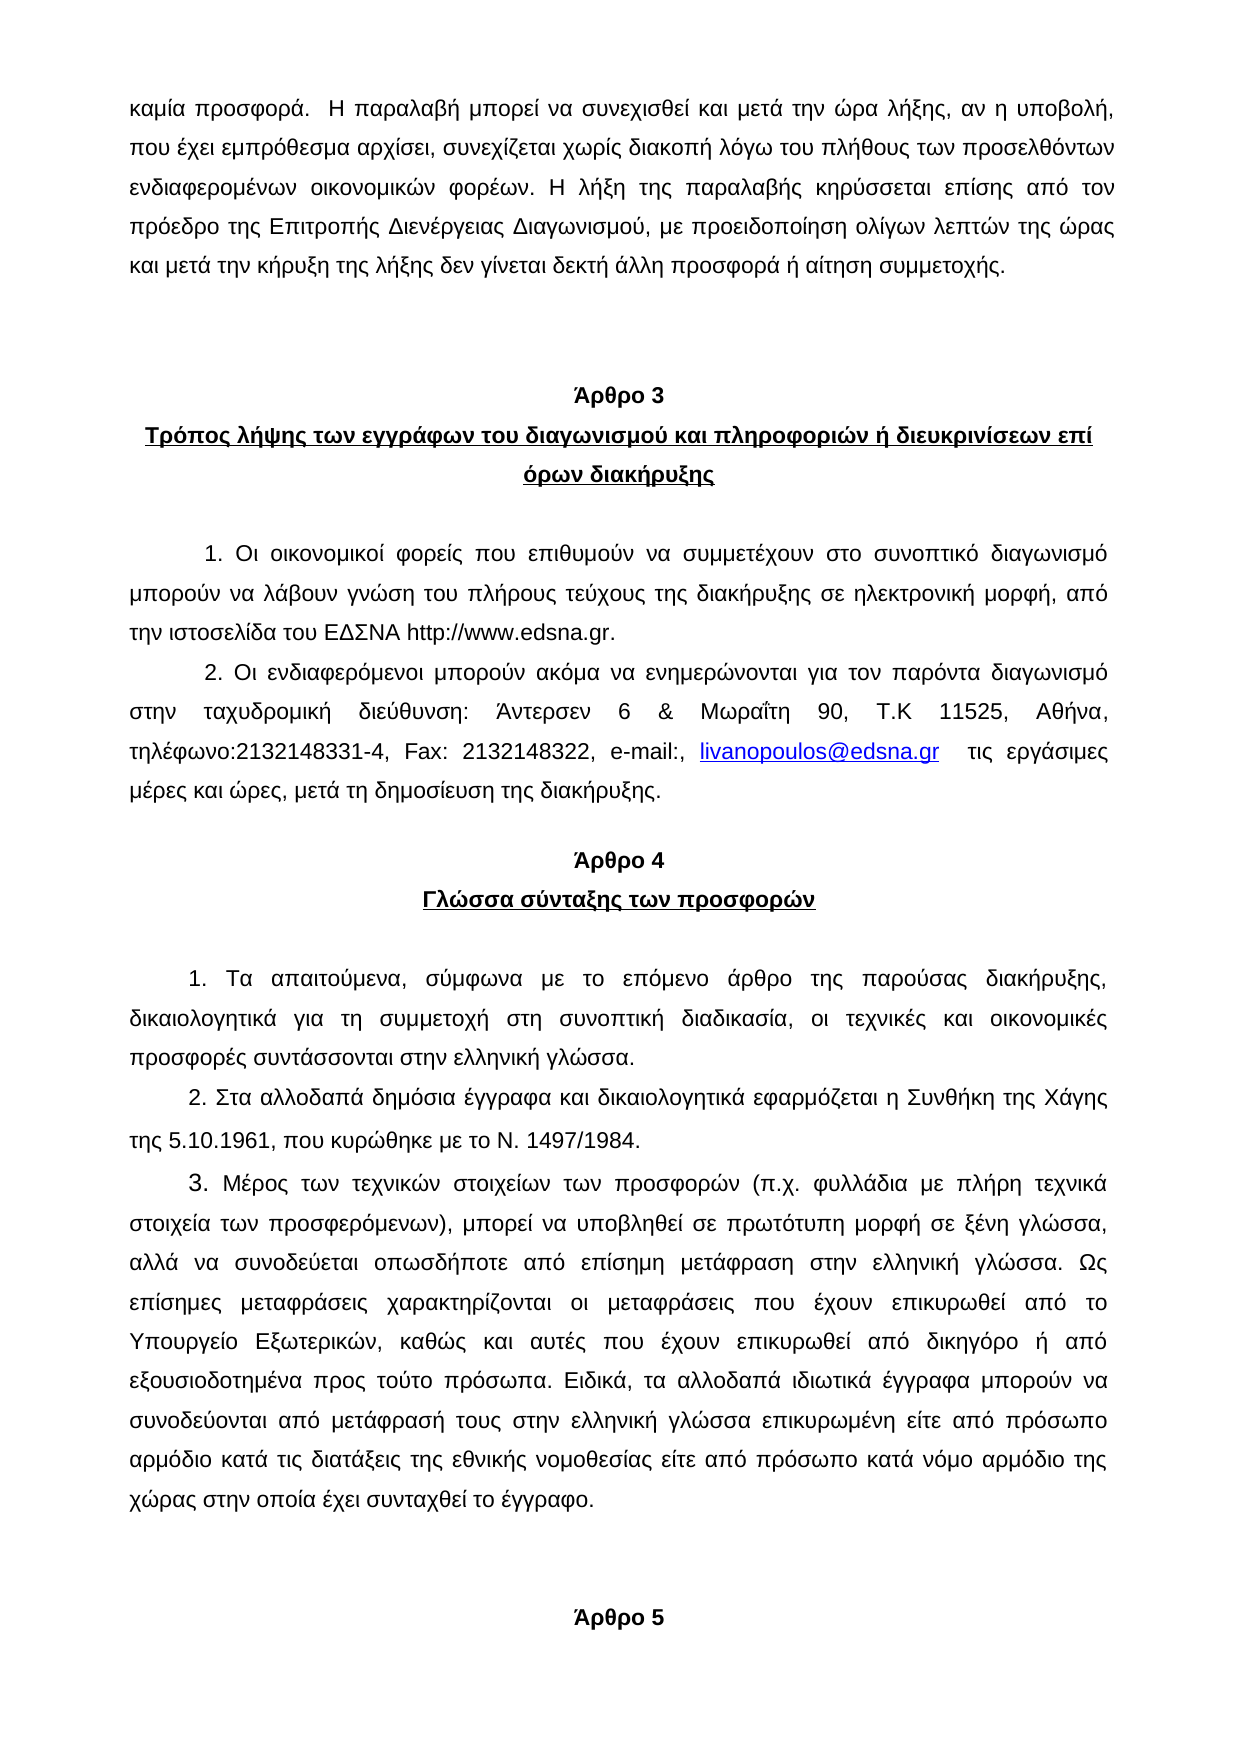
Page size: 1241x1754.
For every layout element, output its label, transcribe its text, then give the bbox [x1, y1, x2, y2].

text Άρθρο 3 [129, 382, 1109, 409]
text 2. Στα αλλοδαπά δημόσια έγγραφα και δικαιολογητικά εφαρμόζεται η Συνθήκη της Χάγης της 5.10.1961, που κυρώθηκε με το Ν. 1497/1984. [129, 1084, 1109, 1153]
text 1. Τα απαιτούμενα, σύμφωνα με το επόμενο άρθρο της παρούσας διακήρυξης, δικαιολογητικά για τη συμμετοχή στη συνοπτική διαδικασία, οι τεχνικές και οικονομικές προσφορές συντάσσονται στην ελληνική γλώσσα. [129, 965, 1109, 1071]
text Άρθρο 4 [129, 847, 1109, 873]
text Τρόπος λήψης των εγγράφων του διαγωνισμού και πληροφοριών ή διευκρινίσεων επί όρων διακήρυξης [129, 422, 1109, 488]
text 3. Μέρος των τεχνικών στοιχείων των προσφορών (π.χ. φυλλάδια με πλήρη τεχνικά στοιχεία των προσφερόμενων), μπορεί να υποβληθεί σε πρωτότυπη μορφή σε ξένη γλώσσα, αλλά να συνοδεύεται οπωσδήποτε από επίσημη μετάφραση στην ελληνική γλώσσα. Ως επίσημες μεταφράσεις χαρακτηρίζονται οι μεταφράσεις που έχουν επικυρωθεί από το Υπουργείο Εξωτερικών, καθώς και αυτές που έχουν επικυρωθεί από δικηγόρο ή από εξουσιοδοτημένα προς τούτο πρόσωπα. Ειδικά, τα αλλοδαπά ιδιωτικά έγγραφα μπορούν να συνοδεύονται από μετάφρασή τους στην ελληνική γλώσσα επικυρωμένη είτε από πρόσωπο αρμόδιο κατά τις διατάξεις της εθνικής νομοθεσίας είτε από πρόσωπο κατά νόμο αρμόδιο της χώρας στην οποία έχει συνταχθεί το έγγραφο. [129, 1168, 1109, 1512]
text 1. Οι οικονομικοί φορείς που επιθυμούν να συμμετέχουν στο συνοπτικό διαγωνισμό μπορούν να λάβουν γνώση του πλήρους τεύχους της διακήρυξης σε ηλεκτρονική μορφή, από την ιστοσελίδα του ΕΔΣΝΑ http://www.edsna.gr. [129, 540, 1109, 646]
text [129, 94, 1116, 279]
text 2. Οι ενδιαφερόμενοι μπορούν ακόμα να ενημερώνονται για τον παρόντα διαγωνισμό στην ταχυδρομική διεύθυνση: Άντερσεν 6 & Μωραΐτη 90, Τ.Κ 11525, Αθήνα, τηλέφωνο:2132148331-4, Fax: 2132148322, e-mail:, livanopoulos@edsna.gr τις εργάσιμες μέρες και ώρες, μετά τη δημοσίευση της διακήρυξης. [129, 659, 1109, 804]
text Άρθρο 5 [129, 1604, 1109, 1631]
text Γλώσσα σύνταξης των προσφορών [129, 886, 1109, 913]
